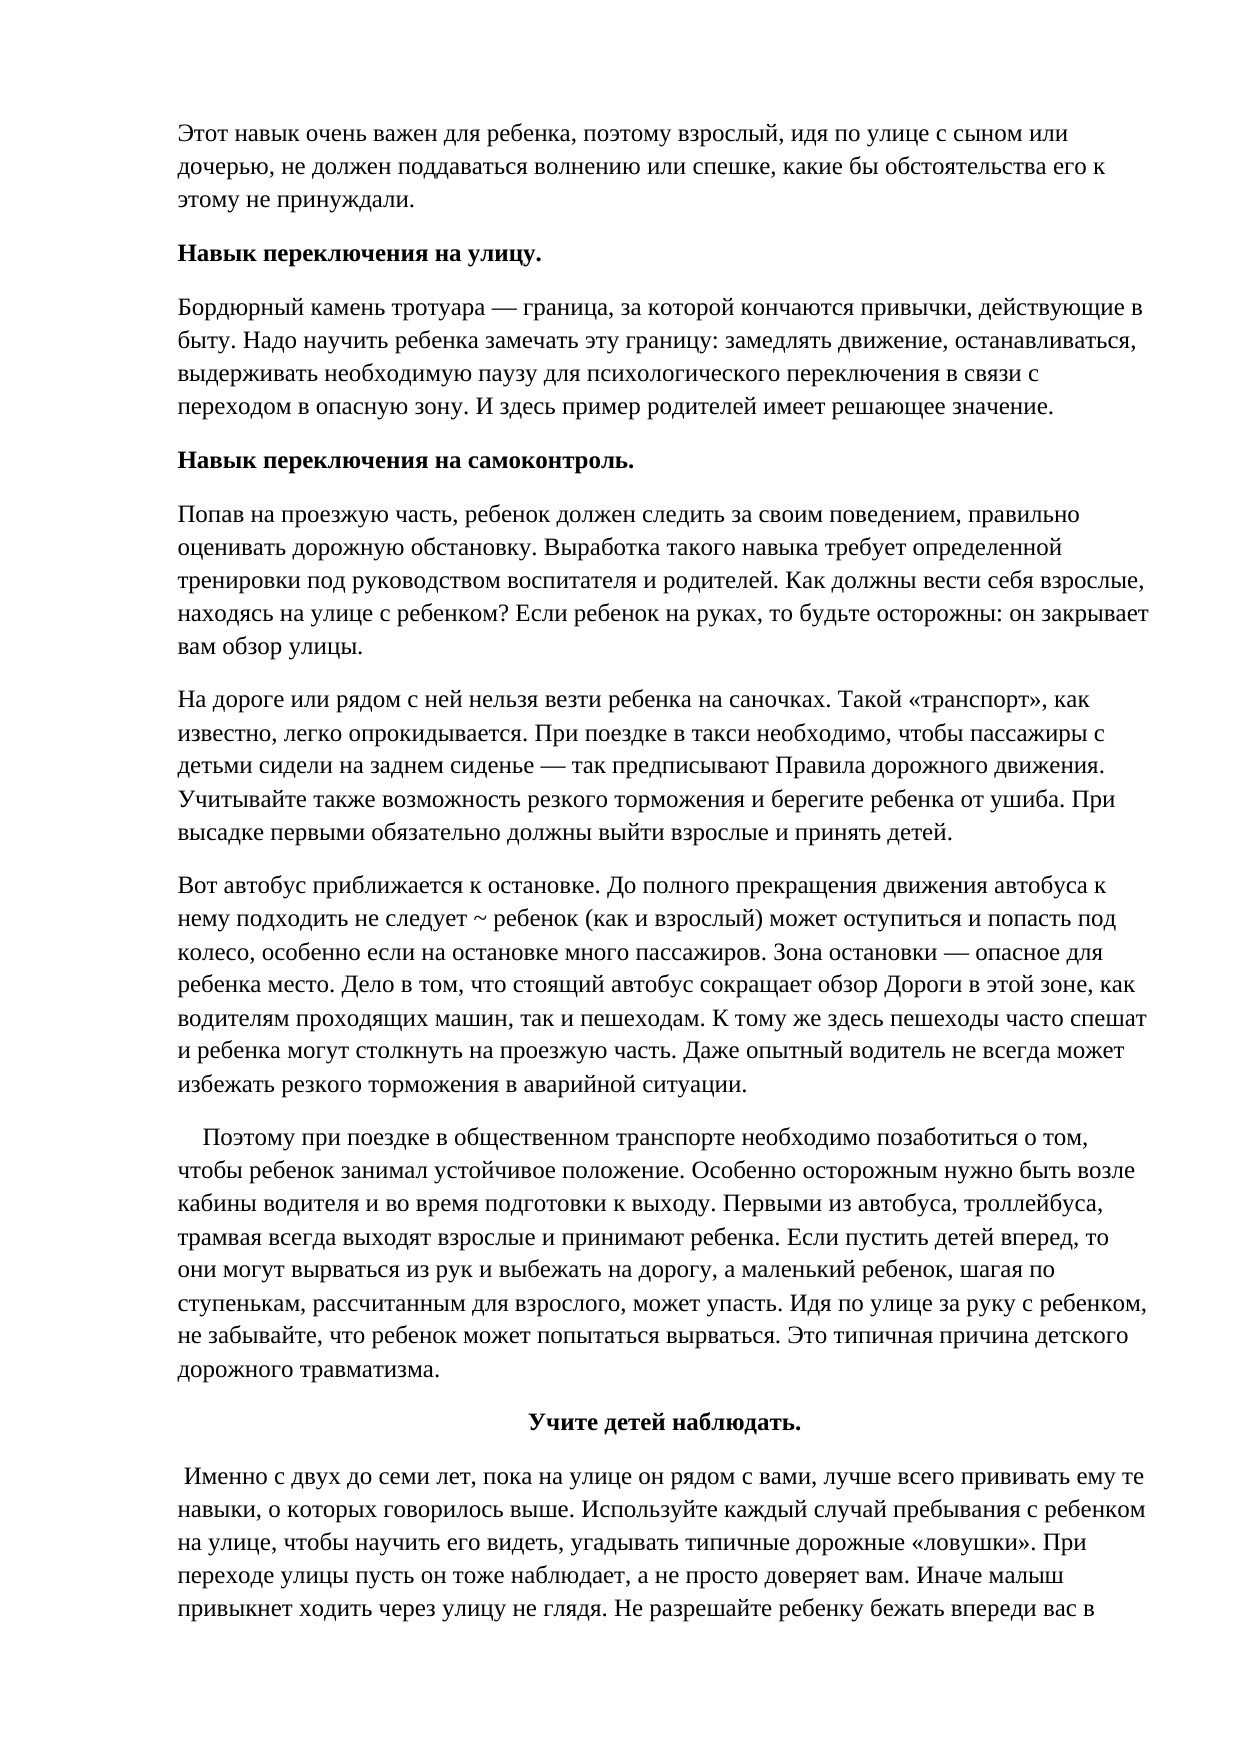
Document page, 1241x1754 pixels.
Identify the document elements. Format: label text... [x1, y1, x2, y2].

text Поэтому при поездке в общественном транспорте необходимо позаботиться о том, чтобы ребенок занимал устойчивое положение. Особенно осторожным нужно быть возле кабины водителя и во время подготовки к выходу. Первыми из автобуса, троллейбуса, трамвая всегда выходят взрослые и принимают ребенка. Если пустить детей вперед, то они могут вырваться из рук и выбежать на дорогу, а маленький ребенок, шагая по ступенькам, рассчитанным для взрослого, может упасть. Идя по улице за руку с ребенком, не забывайте, что ребенок может попытаться вырваться. Это типичная причина детского дорожного травматизма. [177, 1122, 1152, 1382]
text Учите детей наблюдать. [177, 1407, 1152, 1436]
text Этот навык очень важен для ребенка, поэтому взрослый, идя по улице с сыном или дочерью, не должен поддаваться волнению или спешке, какие бы обстоятельства его к этому не принуждали. [177, 118, 1152, 213]
text Бордюрный камень тротуара — граница, за которой кончаются привычки, действующие в быту. Надо научить ребенка замечать эту границу: замедлять движение, останавливаться, выдерживать необходимую паузу для психологического переключения в связи с переходом в опасную зону. И здесь пример родителей имеет решающее значение. [177, 292, 1152, 420]
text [177, 1461, 1152, 1622]
text Навык переключения на самоконтроль. [177, 445, 1152, 473]
text Попав на проезжую часть, ребенок должен следить за своим поведением, правильно оценивать дорожную обстановку. Выработка такого навыка требует определенной тренировки под руководством воспитателя и родителей. Как должны вести себя взрослые, находясь на улице с ребенком? Если ребенок на руках, то будьте осторожны: он закрывает вам обзор улицы. [177, 499, 1152, 659]
text На дороге или рядом с ней нельзя везти ребенка на саночках. Такой «транспорт», как известно, легко опрокидывается. При поездке в такси необходимо, чтобы пассажиры с детьми сидели на заднем сиденье — так предписывают Правила дорожного движения. Учитывайте также возможность резкого торможения и берегите ребенка от ушиба. При высадке первыми обязательно должны выйти взрослые и принять детей. [177, 684, 1152, 845]
text Вот автобус приближается к остановке. До полного прекращения движения автобуса к нему подходить не следует ~ ребенок (как и взрослый) может оступиться и попасть под колесо, особенно если на остановке много пассажиров. Зона остановки — опасное для ребенка место. Дело в том, что стоящий автобус сокращает обзор Дороги в этой зоне, как водителям проходящих машин, так и пешеходам. К тому же здесь пешеходы часто спешат и ребенка могут столкнуть на проезжую часть. Даже опытный водитель не всегда может избежать резкого торможения в аварийной ситуации. [177, 871, 1152, 1097]
text Навык переключения на улицу. [177, 238, 1152, 267]
